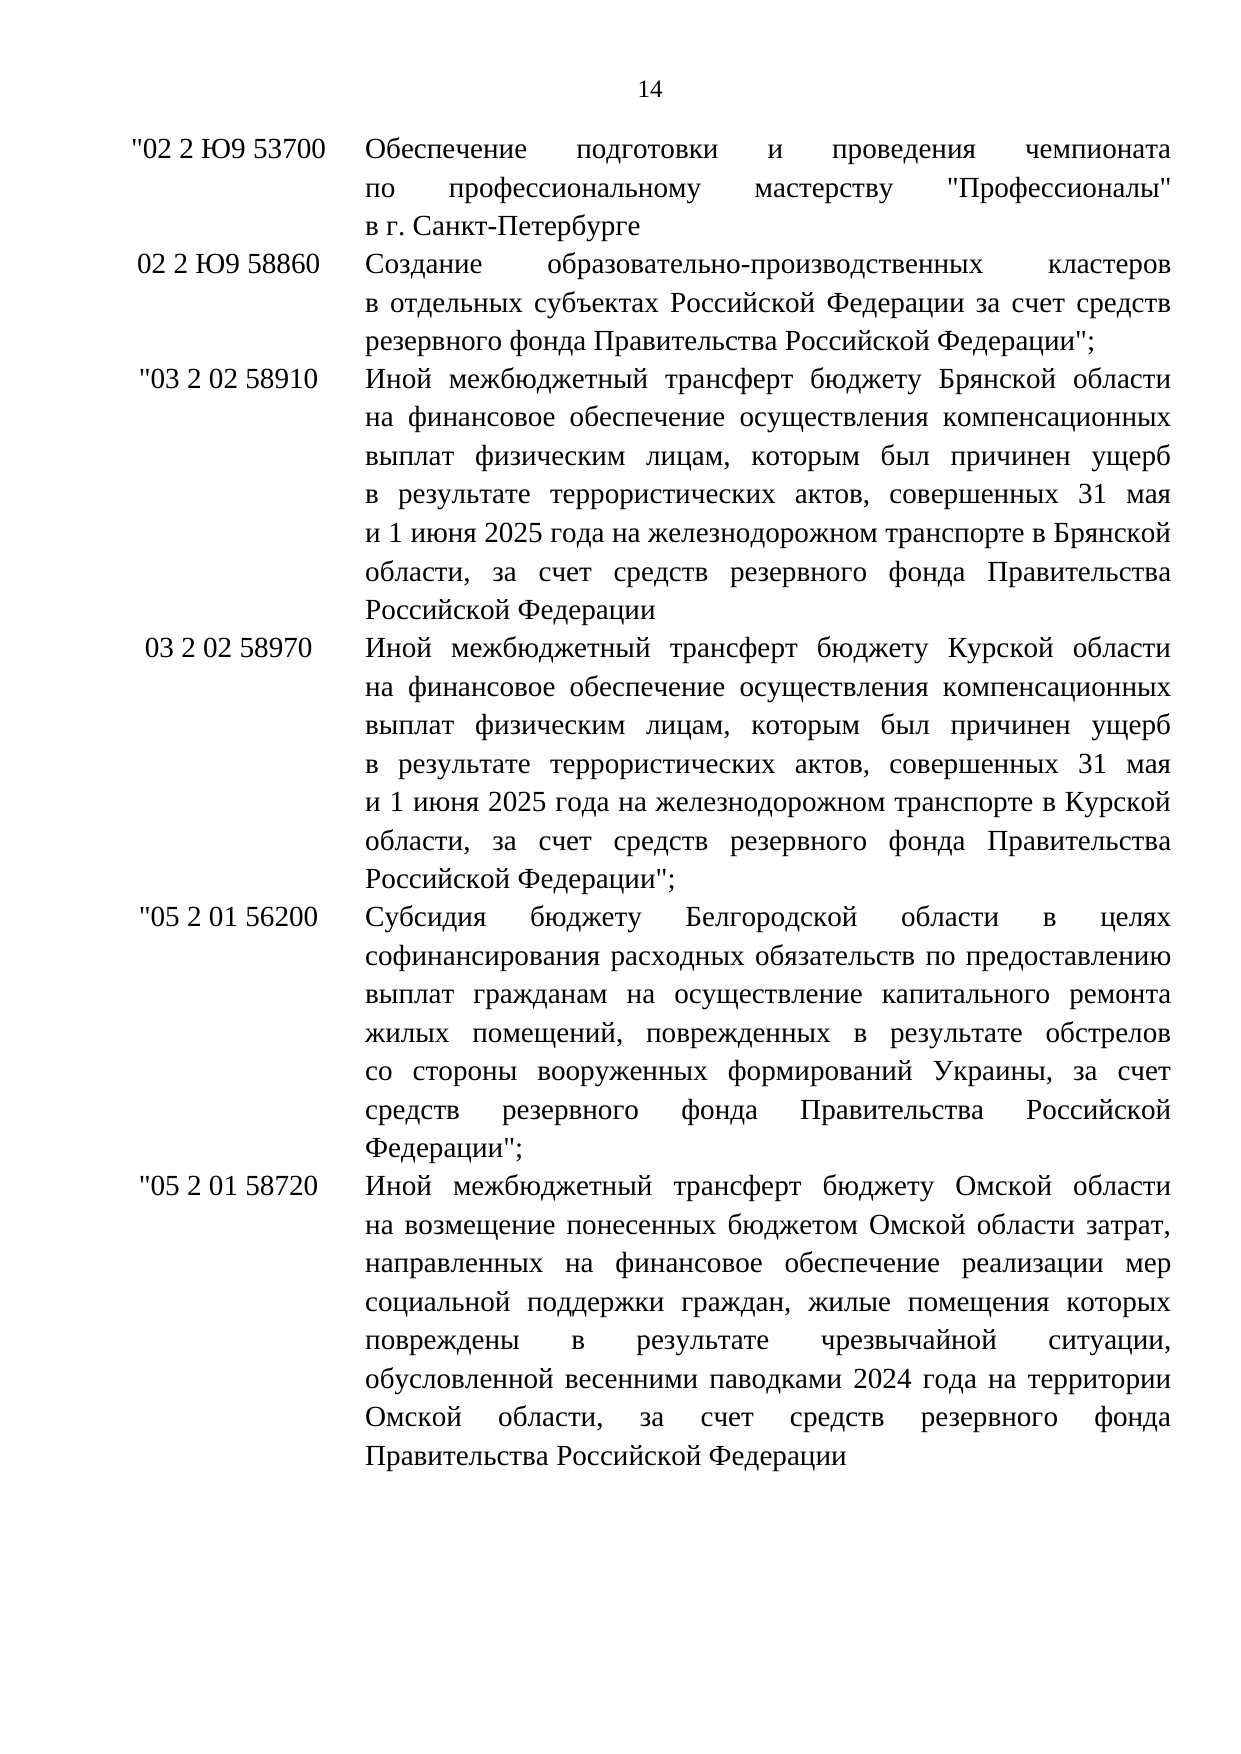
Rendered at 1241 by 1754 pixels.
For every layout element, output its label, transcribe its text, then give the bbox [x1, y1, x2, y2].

table_cell "05 2 01 58720 [103, 1168, 354, 1476]
table_cell "03 2 02 58910 [103, 361, 354, 630]
table_cell "05 2 01 56200 [103, 899, 354, 1168]
table_cell Субсидия бюджету Белгородской области в целях софинансирования расходных обязательств по предоставлению выплат гражданам на осуществление капитального ремонта жилых помещений, поврежденных в результате обстрелов со стороны вооруженных формирований Украины, за счет средств резервного фонда Правительства Российской Федерации"; [354, 899, 1183, 1168]
table_cell Обеспечение подготовки и проведения чемпионата по профессиональному мастерству "Профессионалы" в г. Санкт-Петербурге [354, 131, 1183, 246]
table_cell 03 2 02 58970 [103, 630, 354, 899]
table_cell Создание образовательно-производственных кластеров в отдельных субъектах Российской Федерации за счет средств резервного фонда Правительства Российской Федерации"; [354, 246, 1183, 361]
table_cell "02 2 Ю9 53700 [103, 131, 354, 246]
table_cell 02 2 Ю9 58860 [103, 246, 354, 361]
table_cell Иной межбюджетный трансферт бюджету Брянской области на финансовое обеспечение осуществления компенсационных выплат физическим лицам, которым был причинен ущерб в результате террористических актов, совершенных 31 мая и 1 июня 2025 года на железнодорожном транспорте в Брянской области, за счет средств резервного фонда Правительства Российской Федерации [354, 361, 1183, 630]
table_cell Иной межбюджетный трансферт бюджету Омской области на возмещение понесенных бюджетом Омской области затрат, направленных на финансовое обеспечение реализации мер социальной поддержки граждан, жилые помещения которых повреждены в результате чрезвычайной ситуации, обусловленной весенними паводками 2024 года на территории Омской области, за счет средств резервного фонда Правительства Российской Федерации [354, 1168, 1183, 1476]
table_cell Иной межбюджетный трансферт бюджету Курской области на финансовое обеспечение осуществления компенсационных выплат физическим лицам, которым был причинен ущерб в результате террористических актов, совершенных 31 мая и 1 июня 2025 года на железнодорожном транспорте в Курской области, за счет средств резервного фонда Правительства Российской Федерации"; [354, 630, 1183, 899]
